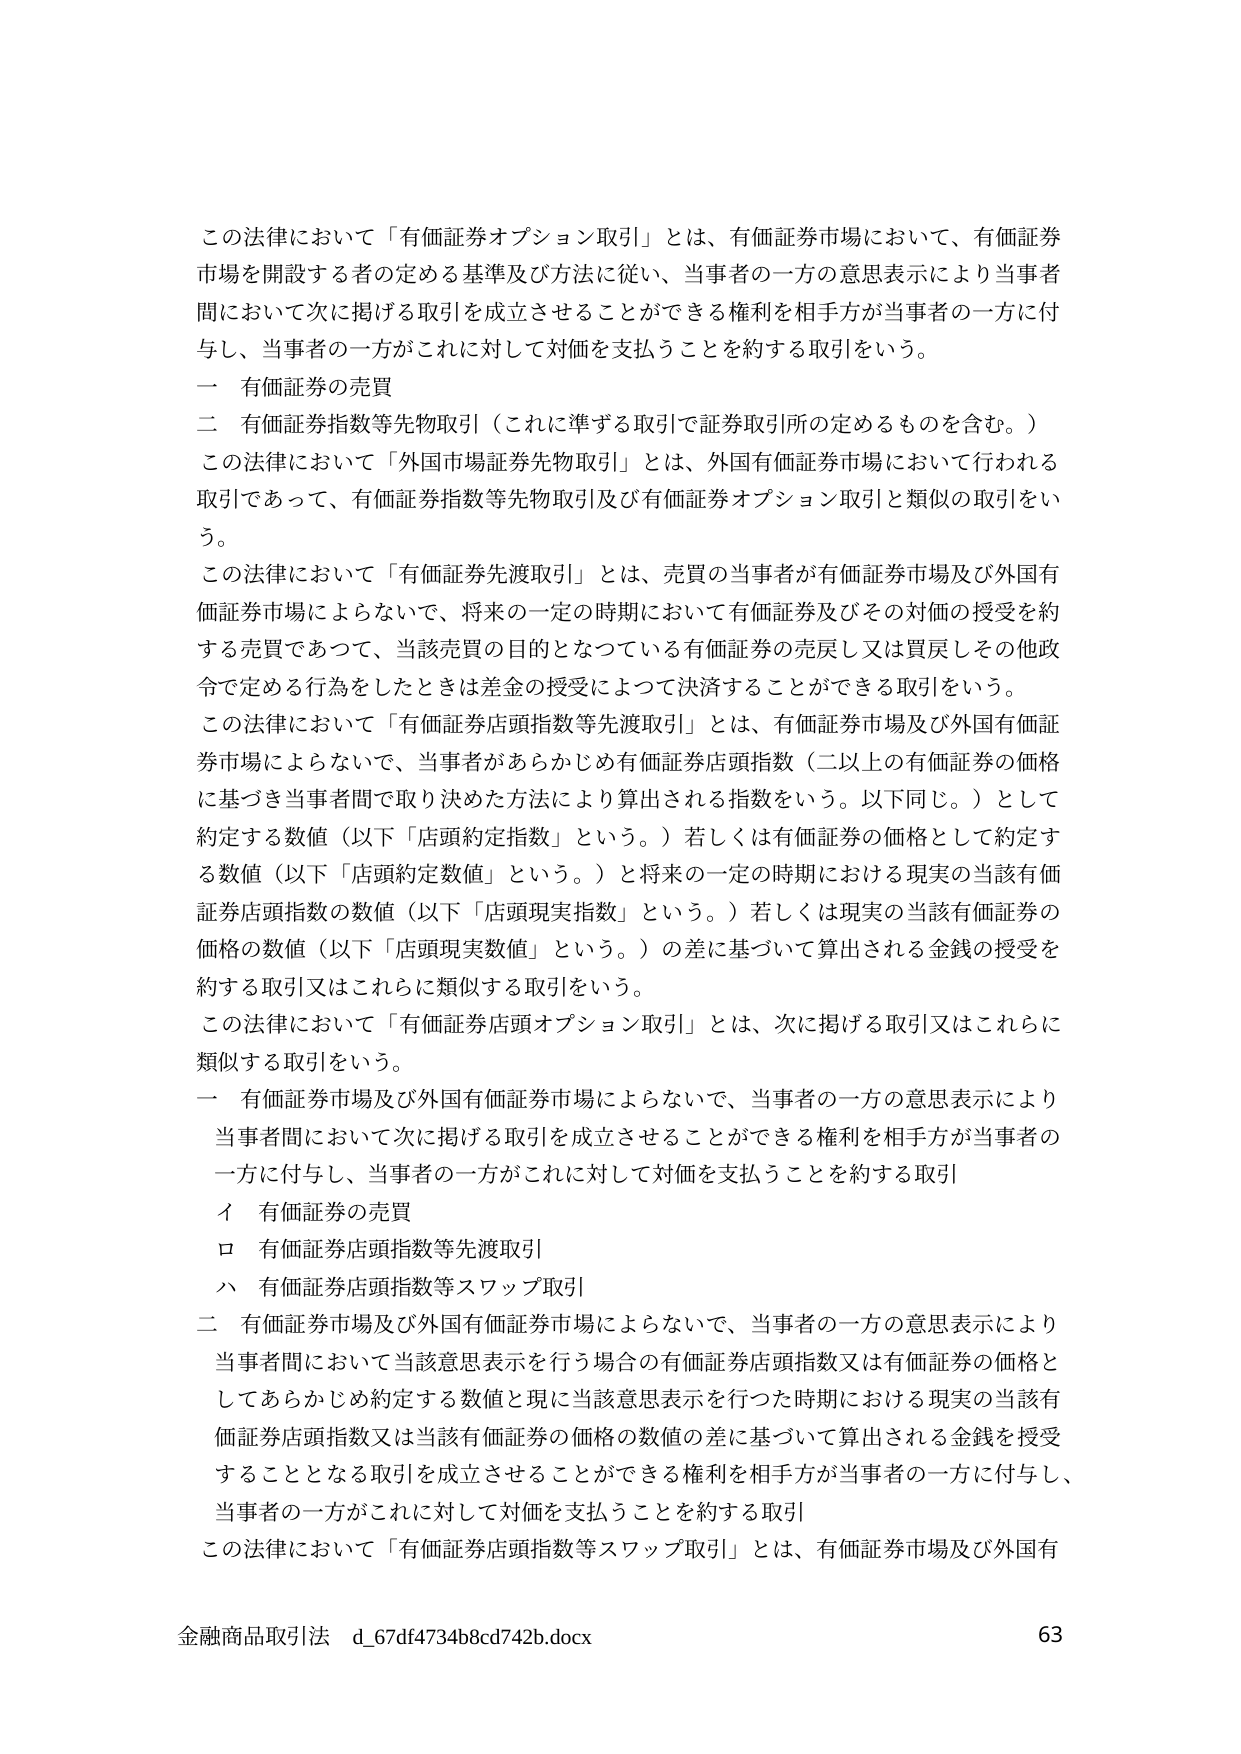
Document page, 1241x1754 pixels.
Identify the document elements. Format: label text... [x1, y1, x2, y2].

text イ 有価証券の売買 [215, 1192, 1063, 1229]
text この法律において「有価証券オプション取引」とは、有価証券市場において、有価証券市場を開設する者の定める基準及び方法に従い、当事者の一方の意思表示により当事者間において次に掲げる取引を成立させることができる権利を相手方が当事者の一方に付与し、当事者の一方がこれに対して対価を支払うことを約する取引をいう。 [177, 217, 1063, 367]
text 二 有価証券市場及び外国有価証券市場によらないで、当事者の一方の意思表示により当事者間において当該意思表示を行う場合の有価証券店頭指数又は有価証券の価格としてあらかじめ約定する数値と現に当該意思表示を行つた時期における現実の当該有価証券店頭指数又は当該有価証券の価格の数値の差に基づいて算出される金銭を授受することとなる取引を成立させることができる権利を相手方が当事者の一方に付与し、当事者の一方がこれに対して対価を支払うことを約する取引 [196, 1304, 1063, 1529]
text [177, 1529, 1063, 1567]
text この法律において「外国市場証券先物取引」とは、外国有価証券市場において行われる取引であって、有価証券指数等先物取引及び有価証券オプション取引と類似の取引をいう。 [177, 442, 1063, 554]
text 一 有価証券市場及び外国有価証券市場によらないで、当事者の一方の意思表示により当事者間において次に掲げる取引を成立させることができる権利を相手方が当事者の一方に付与し、当事者の一方がこれに対して対価を支払うことを約する取引 [196, 1079, 1063, 1192]
text この法律において「有価証券先渡取引」とは、売買の当事者が有価証券市場及び外国有価証券市場によらないで、将来の一定の時期において有価証券及びその対価の授受を約する売買であつて、当該売買の目的となつている有価証券の売戻し又は買戻しその他政令で定める行為をしたときは差金の授受によつて決済することができる取引をいう。 [177, 554, 1063, 704]
text 二 有価証券指数等先物取引（これに準ずる取引で証券取引所の定めるものを含む。） [196, 404, 1063, 442]
text 一 有価証券の売買 [196, 367, 1063, 404]
text この法律において「有価証券店頭オプション取引」とは、次に掲げる取引又はこれらに類似する取引をいう。 [177, 1004, 1063, 1079]
text ハ 有価証券店頭指数等スワップ取引 [215, 1267, 1063, 1304]
text ロ 有価証券店頭指数等先渡取引 [215, 1229, 1063, 1267]
text この法律において「有価証券店頭指数等先渡取引」とは、有価証券市場及び外国有価証券市場によらないで、当事者があらかじめ有価証券店頭指数（二以上の有価証券の価格に基づき当事者間で取り決めた方法により算出される指数をいう。以下同じ。）として約定する数値（以下「店頭約定指数」という。）若しくは有価証券の価格として約定する数値（以下「店頭約定数値」という。）と将来の一定の時期における現実の当該有価証券店頭指数の数値（以下「店頭現実指数」という。）若しくは現実の当該有価証券の価格の数値（以下「店頭現実数値」という。）の差に基づいて算出される金銭の授受を約する取引又はこれらに類似する取引をいう。 [177, 704, 1063, 1004]
